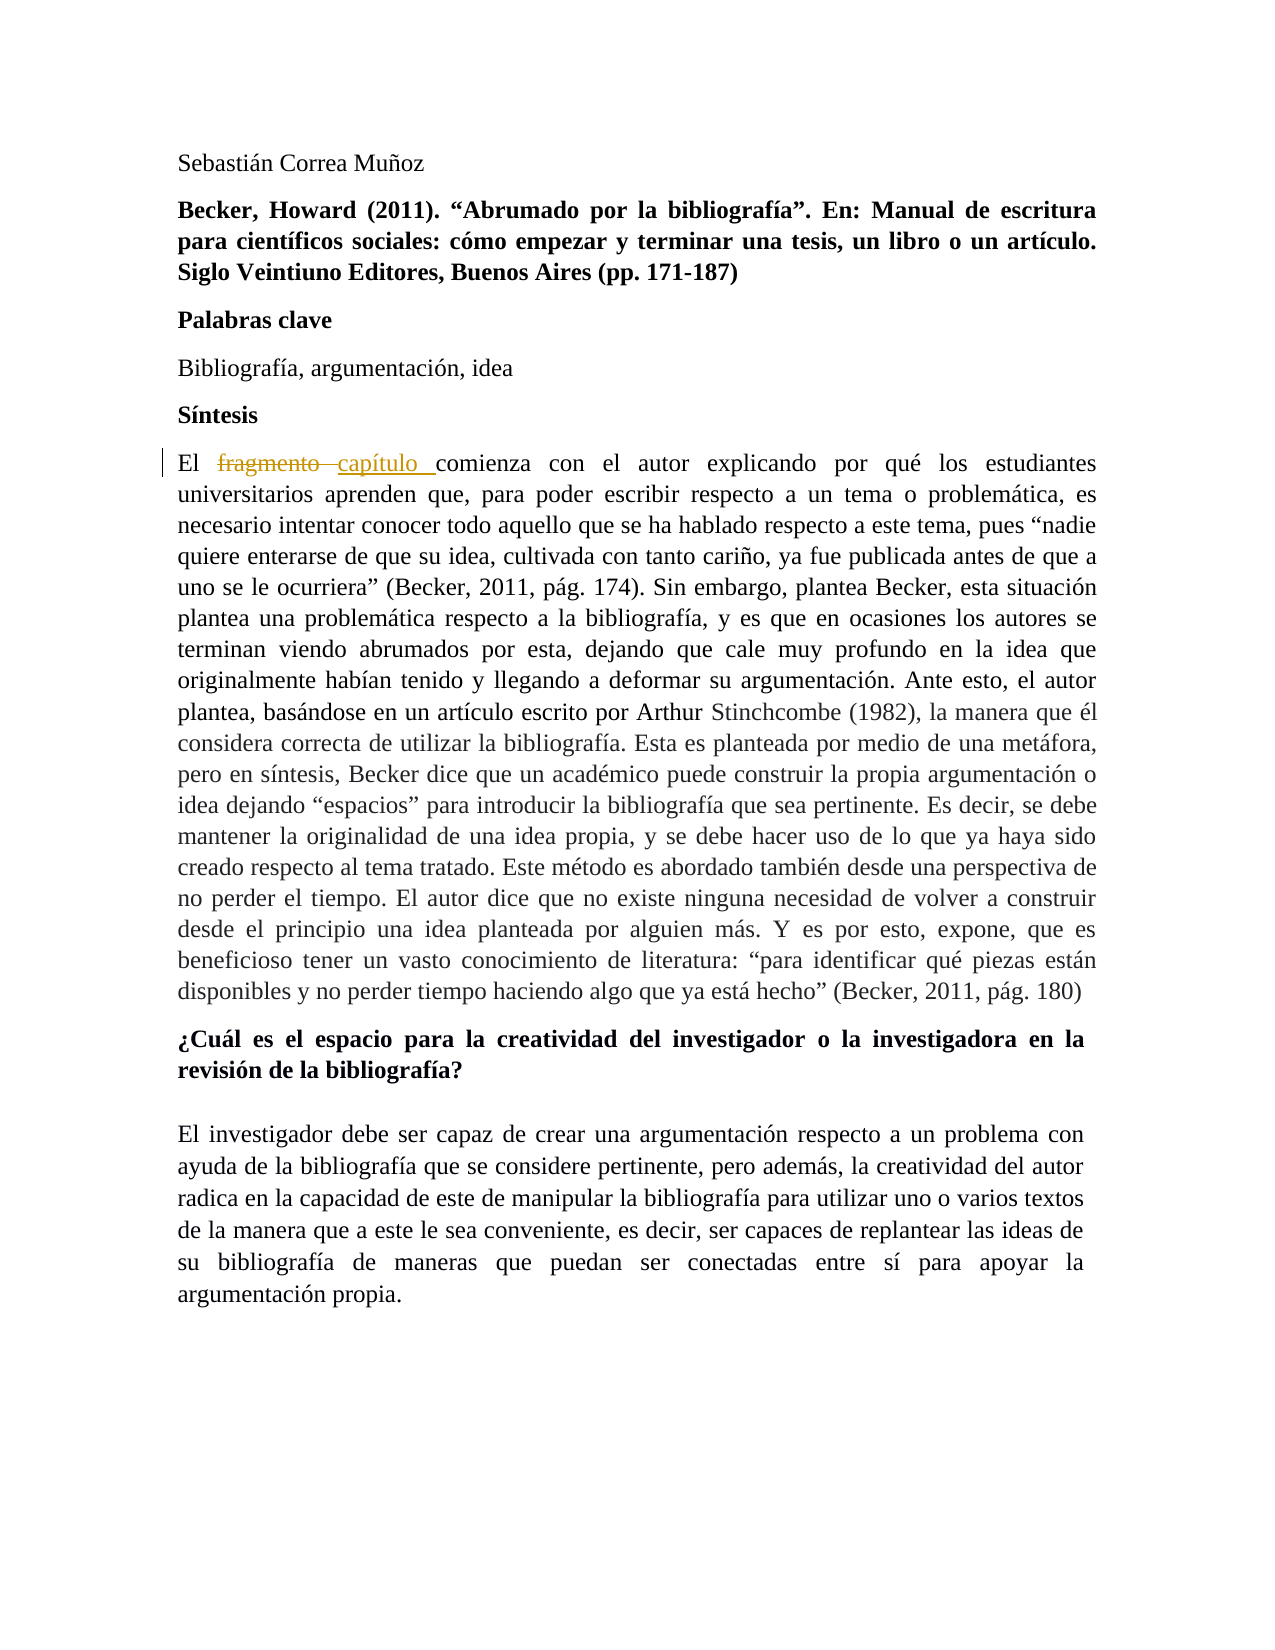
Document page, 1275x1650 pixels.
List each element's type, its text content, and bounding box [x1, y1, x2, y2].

text Bibliografía, argumentación, idea [177, 353, 1098, 382]
text El investigador debe ser capaz de crear una argumentación respecto a un problema con ayuda de la bibliografía que se considere pertinente, pero además, la creatividad del autor radica en la capacidad de este de manipular la bibliografía para utilizar uno o varios textos de la manera que a este le sea conveniente, es decir, ser capaces de replantear las ideas de su bibliografía de maneras que puedan ser conectadas entre sí para apoyar la argumentación propia. [177, 1119, 1085, 1308]
text ¿Cuál es el espacio para la creatividad del investigador o la investigadora en la revisión de la bibliografía? [177, 1024, 1085, 1084]
text Síntesis [177, 401, 1098, 429]
text Sebastián Correa Muñoz [177, 148, 1098, 176]
text Becker, Howard (2011). “Abrumado por la bibliografía”. En: Manual de escritura para científicos sociales: cómo empezar y terminar una tesis, un libro o un artículo. Siglo Veintiuno Editores, Buenos Aires (pp. 171-187) [177, 195, 1098, 286]
text Palabras clave [177, 305, 1098, 334]
text El comienza con el autor explicando por qué los estudiantes universitarios aprenden que, para poder escribir respecto a un tema o problemática, es necesario intentar conocer todo aquello que se ha hablado respecto a este tema, pues “nadie quiere enterarse de que su idea, cultivada con tanto cariño, ya fue publicada antes de que a uno se le ocurriera” (Becker, 2011, pág. 174). Sin embargo, plantea Becker, esta situación plantea una problemática respecto a la bibliografía, y es que en ocasiones los autores se terminan viendo abrumados por esta, dejando que cale muy profundo en la idea que originalmente habían tenido y llegando a deformar su argumentación. Ante esto, el autor plantea, basándose en un artículo escrito por Arthur Stinchcombe (1982), la manera que él considera correcta de utilizar la bibliografía. Esta es planteada por medio de una metáfora, pero en síntesis, Becker dice que un académico puede construir la propia argumentación o idea dejando “espacios” para introducir la bibliografía que sea pertinente. Es decir, se debe mantener la originalidad de una idea propia, y se debe hacer uso de lo que ya haya sido creado respecto al tema tratado. Este método es abordado también desde una perspectiva de no perder el tiempo. El autor dice que no existe ninguna necesidad de volver a construir desde el principio una idea planteada por alguien más. Y es por esto, expone, que es beneficioso tener un vasto conocimiento de literatura: “para identificar qué piezas están disponibles y no perder tiempo haciendo algo que ya está hecho” (Becker, 2011, pág. 180) [177, 448, 1098, 728]
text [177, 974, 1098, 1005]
